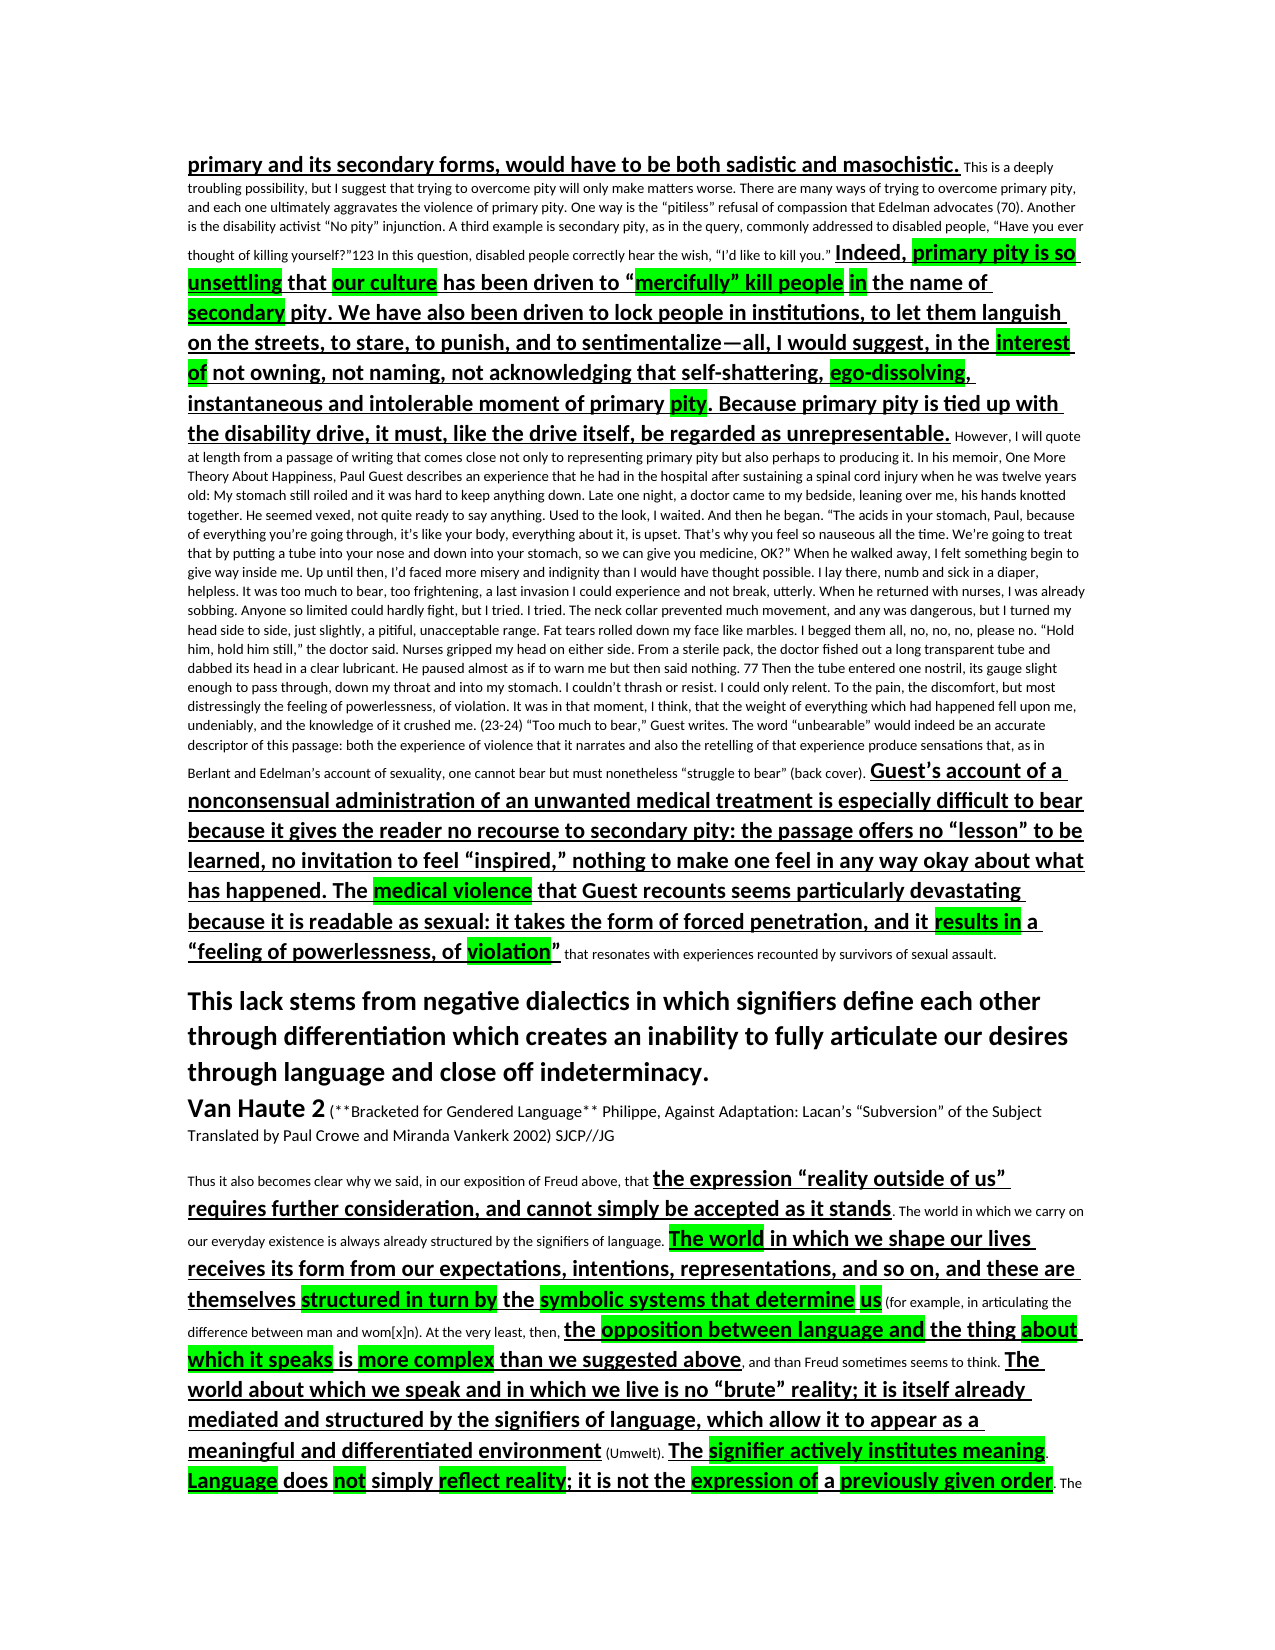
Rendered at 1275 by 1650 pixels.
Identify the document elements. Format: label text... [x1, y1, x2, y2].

text Van Haute 2 (**Bracketed for Gendered Language** Philippe, Against Adaptation: Lacan’s “Subversion” of the Subject Translated by Paul Crowe and Miranda Vankerk 2002) SJCP//JG [187, 1091, 1087, 1146]
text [187, 1164, 1087, 1494]
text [187, 150, 1087, 965]
subtitle This lack stems from negative dialectics in which signifiers define each other through differentiation which creates an inability to fully articulate our desires through language and close off indeterminacy. [187, 984, 1087, 1088]
